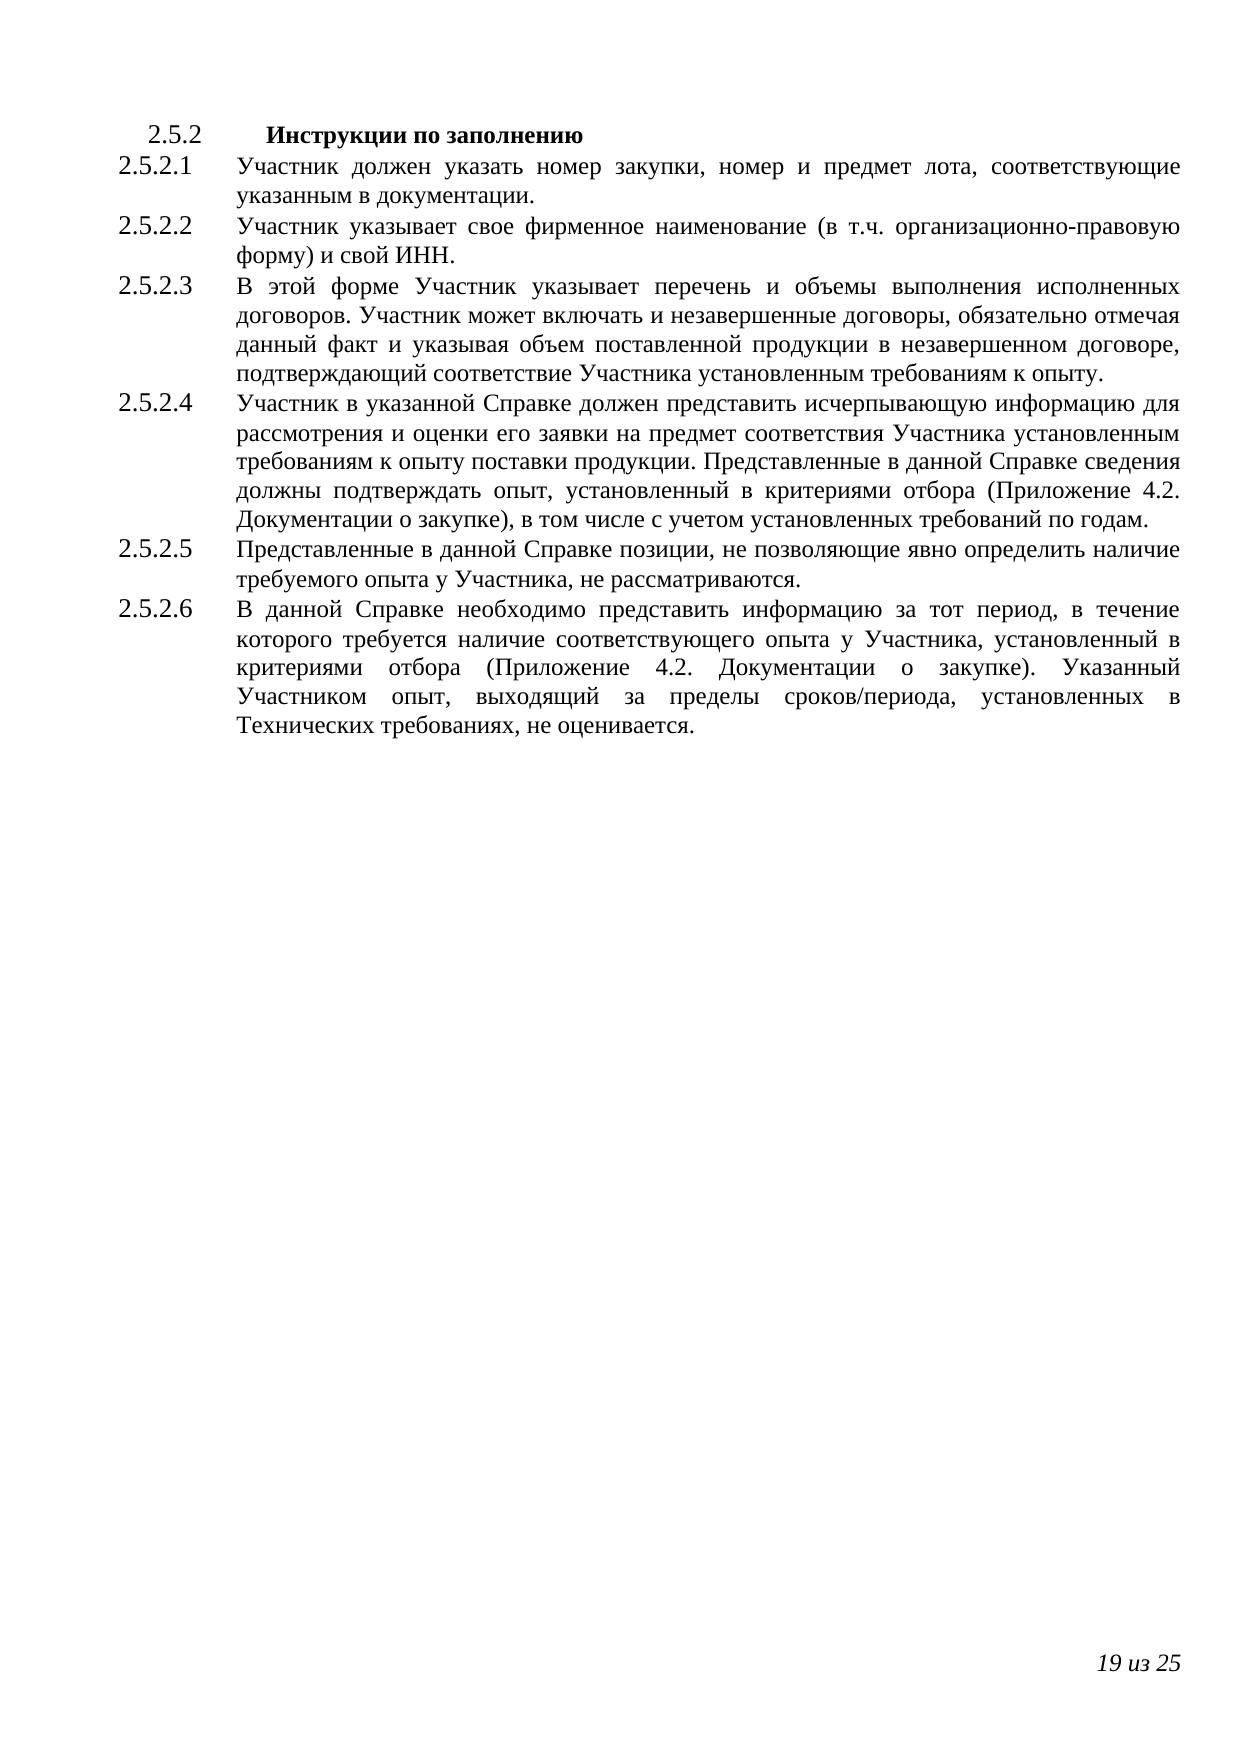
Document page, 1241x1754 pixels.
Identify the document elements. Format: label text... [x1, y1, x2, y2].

text Участник должен указать номер закупки, номер и предмет лота, соответствующие указанным в документации. [118, 149, 1181, 209]
text Инструкции по заполнению [148, 118, 1181, 149]
text Участник указывает свое фирменное наименование (в т.ч. организационно-правовую форму) и свой ИНН. [118, 209, 1181, 269]
text В данной Справке необходимо представить информацию за тот период, в течение которого требуется наличие соответствующего опыта у Участника, установленный в критериями отбора (Приложение 4.2. Документации о закупке). Указанный Участником опыт, выходящий за пределы сроков/периода, установленных в Технических требованиях, не оценивается. [118, 592, 1181, 739]
text В этой форме Участник указывает перечень и объемы выполнения исполненных договоров. Участник может включать и незавершенные договоры, обязательно отмечая данный факт и указывая объем поставленной продукции в незавершенном договоре, подтверждающий соответствие Участника установленным требованиям к опыту. [118, 269, 1181, 386]
text Участник в указанной Справке должен представить исчерпывающую информацию для рассмотрения и оценки его заявки на предмет соответствия Участника установленным требованиям к опыту поставки продукции. Представленные в данной Справке сведения должны подтверждать опыт, установленный в критериями отбора (Приложение 4.2. Документации о закупке), в том числе с учетом установленных требований по годам. [118, 386, 1181, 533]
text Представленные в данной Справке позиции, не позволяющие явно определить наличие требуемого опыта у Участника, не рассматриваются. [118, 533, 1181, 592]
